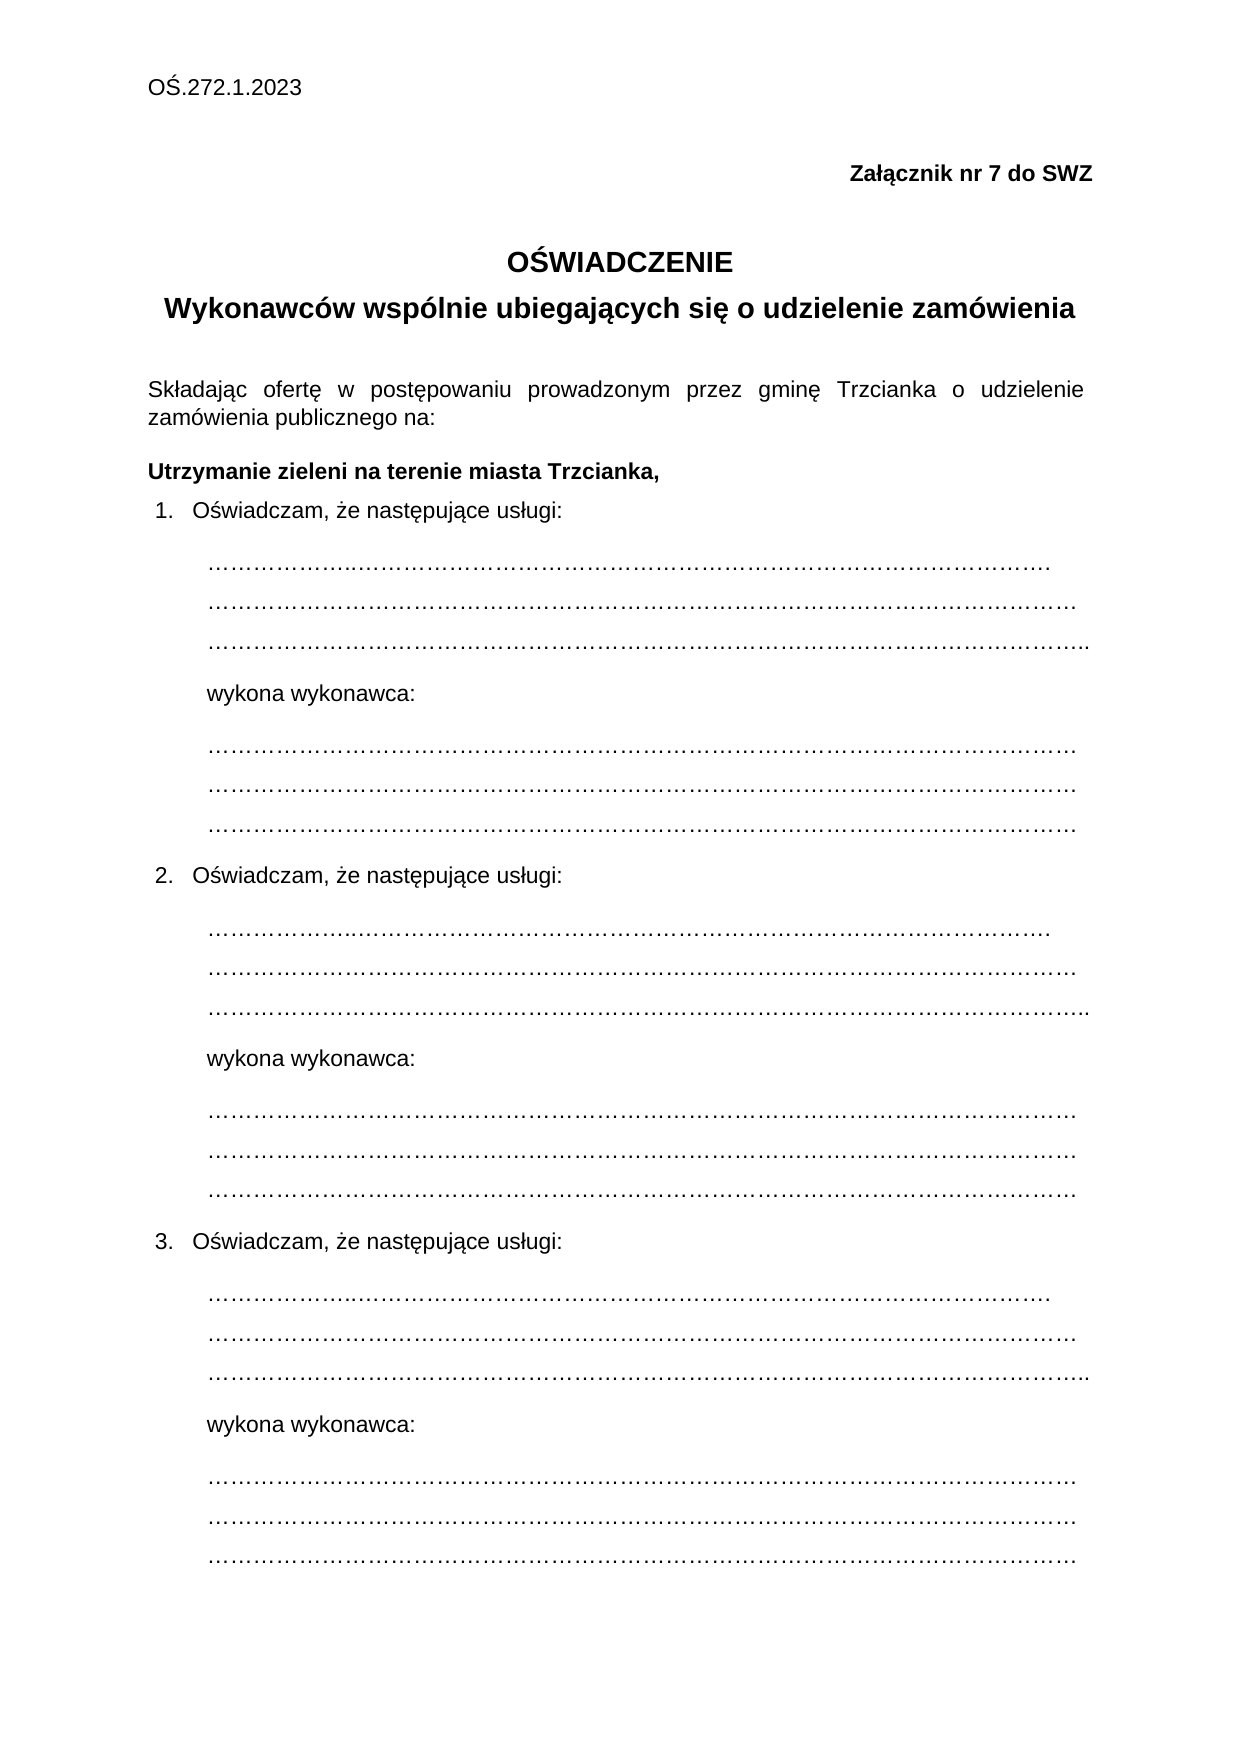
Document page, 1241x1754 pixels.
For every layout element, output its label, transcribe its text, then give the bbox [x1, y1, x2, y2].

text ………………..……………………………………………………………………………….………………………………………………………………………………………………………………………………………………………………………………………………………….. [207, 914, 1093, 1020]
text wykona wykonawca: [207, 679, 1093, 706]
text ……………………………………………………………………………………………………………………………………………………………………………………………………………………………………………………………………………………………………………… [207, 1463, 1093, 1568]
text ………………..……………………………………………………………………………….………………………………………………………………………………………………………………………………………………………………………………………………………….. [207, 1280, 1093, 1386]
text OŚWIADCZENIE [148, 245, 1093, 278]
list Oświadczam, że następujące usługi: [154, 862, 1093, 889]
text Wykonawców wspólnie ubiegających się o udzielenie zamówienia [148, 291, 1093, 324]
list Oświadczam, że następujące usługi: [154, 497, 1093, 523]
list Oświadczam, że następujące usługi: [154, 1228, 1093, 1255]
text wykona wykonawca: [207, 1045, 1093, 1072]
text Składając ofertę w postępowaniu prowadzonym przez gminę Trzcianka o udzielenie zamówienia publicznego na: [148, 376, 1085, 431]
text ……………………………………………………………………………………………………………………………………………………………………………………………………………………………………………………………………………………………………………… [207, 1097, 1093, 1203]
text ………………..……………………………………………………………………………….………………………………………………………………………………………………………………………………………………………………………………………………………….. [207, 549, 1093, 654]
text Załącznik nr 7 do SWZ [148, 160, 1093, 186]
text wykona wykonawca: [207, 1411, 1093, 1438]
text Utrzymanie zieleni na terenie miasta Trzcianka, [148, 458, 1093, 484]
text ……………………………………………………………………………………………………………………………………………………………………………………………………………………………………………………………………………………………………………… [207, 732, 1093, 837]
